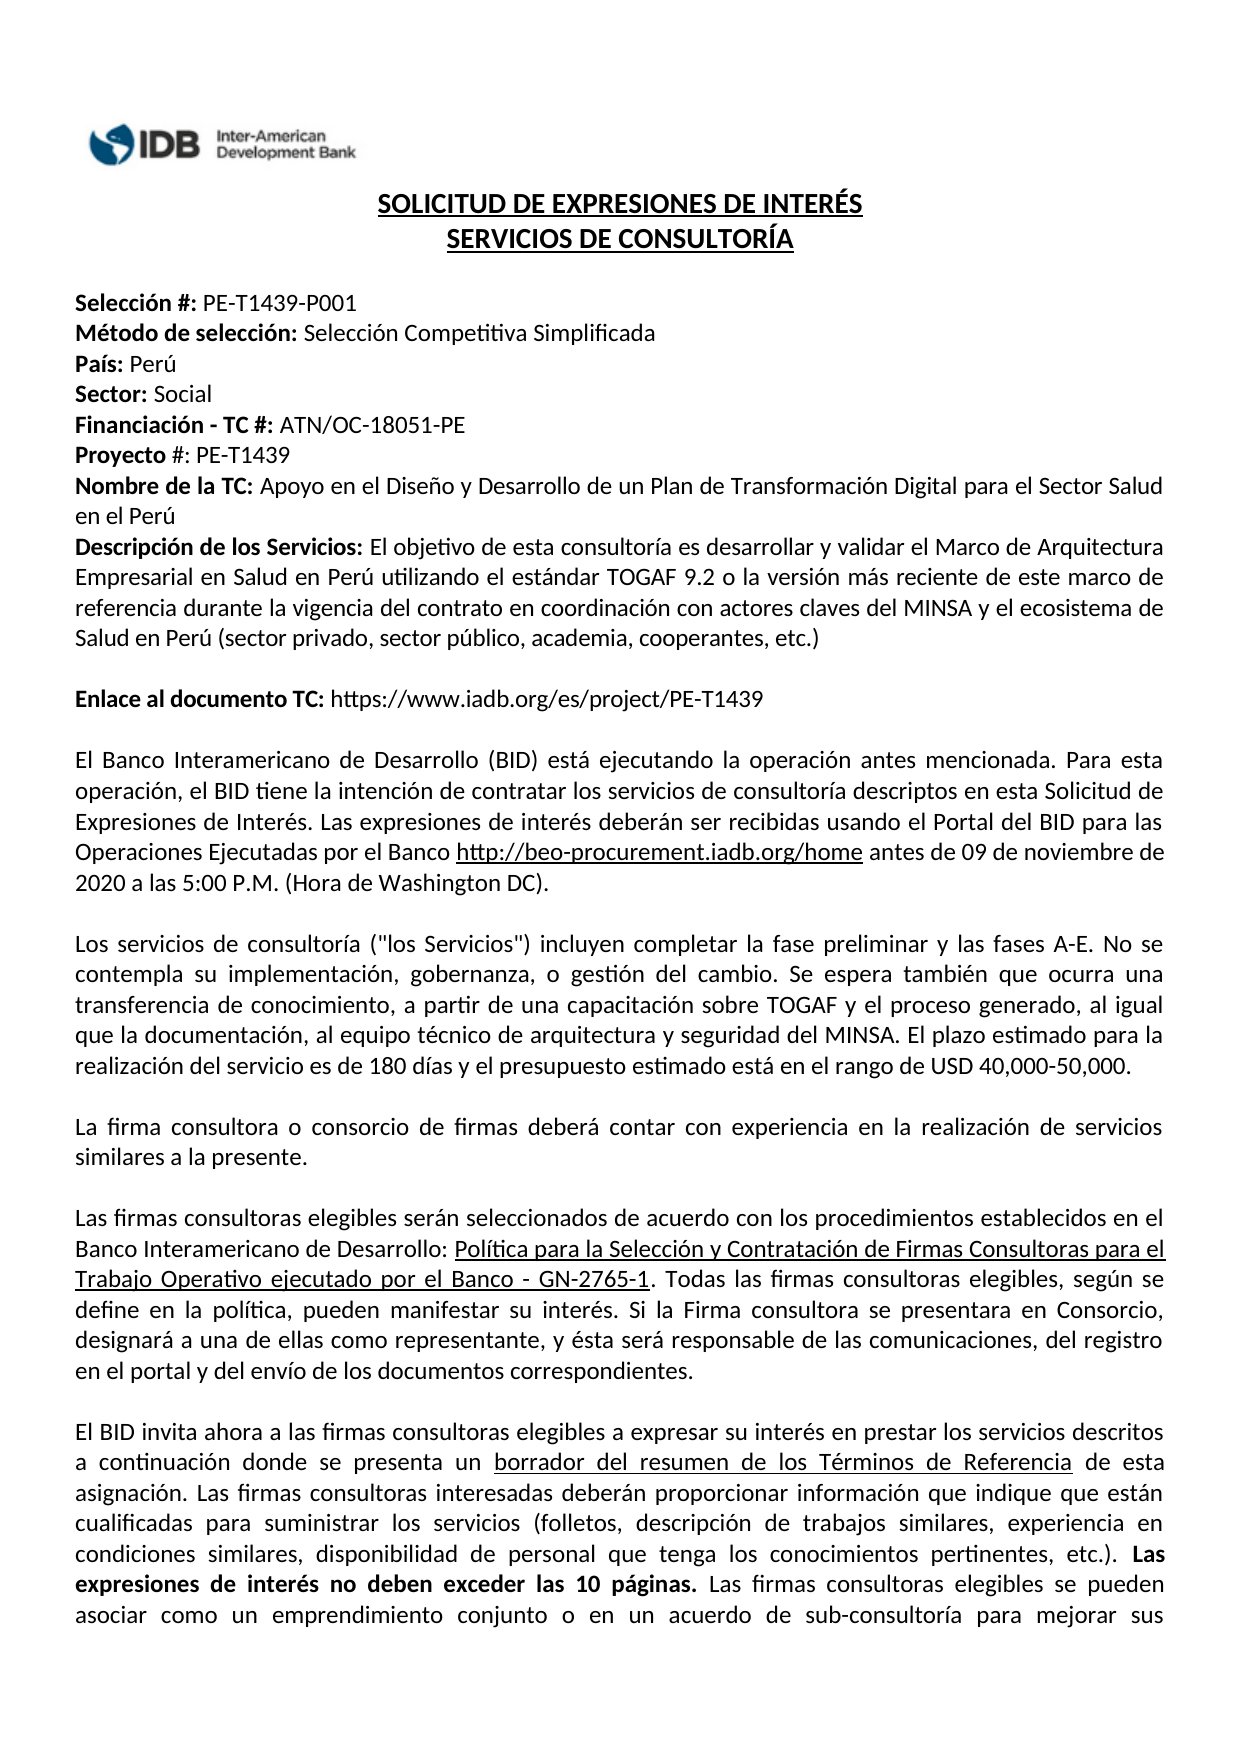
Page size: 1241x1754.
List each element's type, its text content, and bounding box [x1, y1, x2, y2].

text La firma consultora o consorcio de firmas deberá contar con experiencia en la realización de servicios similares a la presente. [75, 1111, 1165, 1172]
text Proyecto #: PE-T1439 [75, 439, 1165, 470]
text Las firmas consultoras elegibles serán seleccionados de acuerdo con los procedimientos establecidos en el Banco Interamericano de Desarrollo: Política para la Selección y Contratación de Firmas Consultoras para el Trabajo Operativo ejecutado por el Banco - GN-2765-1. Todas las firmas consultoras elegibles, según se define en la política, pueden manifestar su interés. Si la Firma consultora se presentara en Consorcio, designará a una de ellas como representante, y ésta será responsable de las comunicaciones, del registro en el portal y del envío de los documentos correspondientes. [75, 1202, 1165, 1386]
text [75, 1416, 1165, 1630]
text Descripción de los Servicios: El objetivo de esta consultoría es desarrollar y validar el Marco de Arquitectura Empresarial en Salud en Perú utilizando el estándar TOGAF 9.2 o la versión más reciente de este marco de referencia durante la vigencia del contrato en coordinación con actores claves del MINSA y el ecosistema de Salud en Perú (sector privado, sector público, academia, cooperantes, etc.) [75, 531, 1165, 653]
text Los servicios de consultoría ("los Servicios") incluyen completar la fase preliminar y las fases A-E. No se contempla su implementación, gobernanza, o gestión del cambio. Se espera también que ocurra una transferencia de conocimiento, a partir de una capacitación sobre TOGAF y el proceso generado, al igual que la documentación, al equipo técnico de arquitectura y seguridad del MINSA. El plazo estimado para la realización del servicio es de 180 días y el presupuesto estimado está en el rango de USD 40,000-50,000. [75, 928, 1165, 1080]
text Método de selección: Selección Competitiva Simplificada [75, 317, 1165, 348]
text Sector: Social [75, 378, 1165, 409]
text Selección #: PE-T1439-P001 [75, 287, 1165, 317]
text País: Perú [75, 348, 1165, 378]
subtitle SOLICITUD DE EXPRESIONES DE INTERÉS [75, 185, 1165, 221]
text Financiación - TC #: ATN/OC-18051-PE [75, 409, 1165, 439]
subtitle SERVICIOS DE CONSULTORÍA [75, 221, 1165, 256]
text Enlace al documento TC: https://www.iadb.org/es/project/PE-T1439 [75, 683, 1165, 714]
text Nombre de la TC: Apoyo en el Diseño y Desarrollo de un Plan de Transformación Digital para el Sector Salud en el Perú [75, 470, 1165, 531]
text El Banco Interamericano de Desarrollo (BID) está ejecutando la operación antes mencionada. Para esta operación, el BID tiene la intención de contratar los servicios de consultoría descriptos en esta Solicitud de Expresiones de Interés. Las expresiones de interés deberán ser recibidas usando el Portal del BID para las Operaciones Ejecutadas por el Banco http://beo-procurement.iadb.org/home antes de 09 de noviembre de 2020 a las 5:00 P.M. (Hora de Washington DC). [75, 744, 1165, 897]
picture [75, 103, 396, 185]
